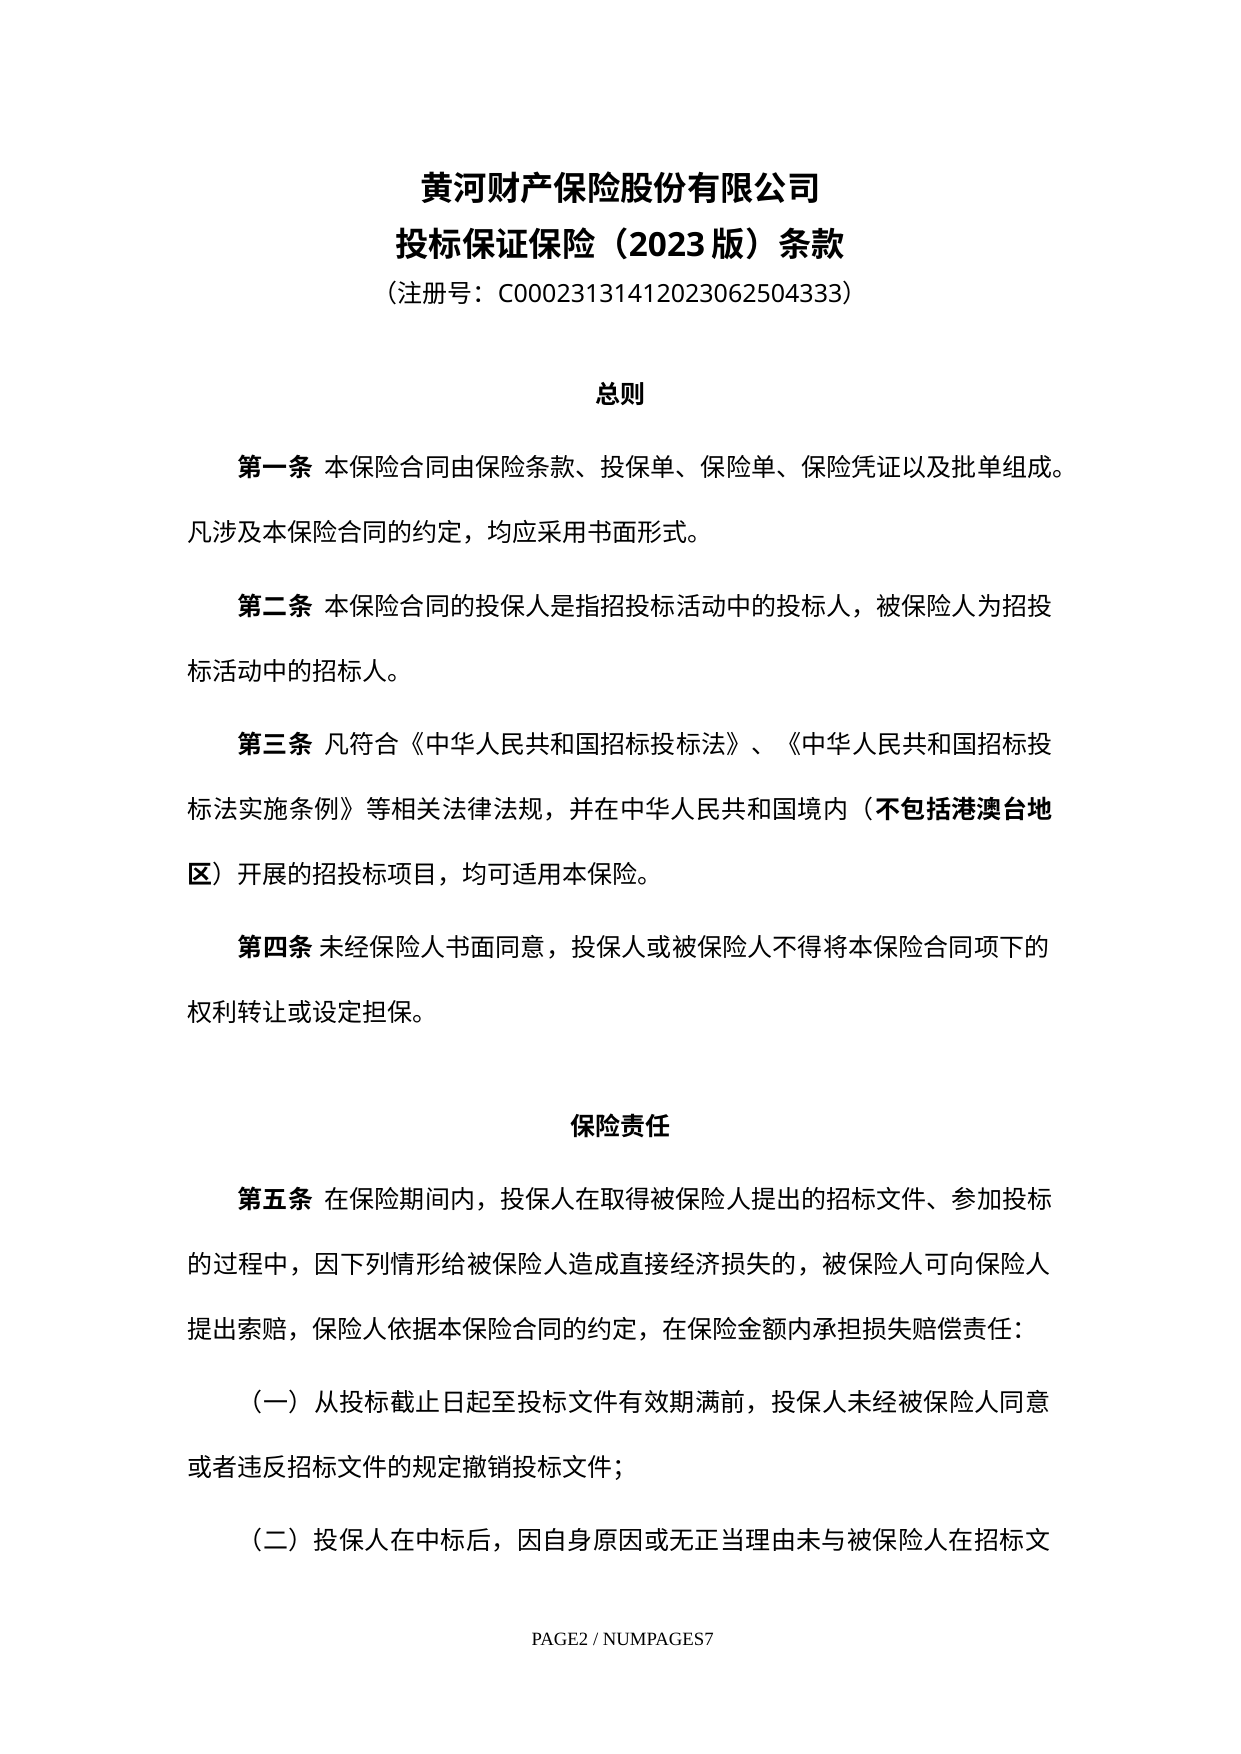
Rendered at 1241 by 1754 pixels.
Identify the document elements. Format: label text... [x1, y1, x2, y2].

text 第一条 本保险合同由保险条款、投保单、保险单、保险凭证以及批单组成。凡涉及本保险合同的约定，均应采用书面形式。 [187, 433, 1053, 563]
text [187, 1506, 1053, 1571]
text 第三条 凡符合《中华人民共和国招标投标法》、《中华人民共和国招标投标法实施条例》等相关法律法规，并在中华人民共和国境内（不包括港澳台地区）开展的招投标项目，均可适用本保险。 [187, 710, 1053, 905]
text 第五条 在保险期间内，投保人在取得被保险人提出的招标文件、参加投标的过程中，因下列情形给被保险人造成直接经济损失的，被保险人可向保险人提出索赔，保险人依据本保险合同的约定，在保险金额内承担损失赔偿责任： [187, 1165, 1053, 1360]
text （一）从投标截止日起至投标文件有效期满前，投保人未经被保险人同意或者违反招标文件的规定撤销投标文件； [187, 1368, 1053, 1498]
text 第二条 本保险合同的投保人是指招投标活动中的投标人，被保险人为招投标活动中的招标人。 [187, 572, 1053, 702]
text 投标保证保险（2023版）条款 [187, 217, 1053, 266]
text 黄河财产保险股份有限公司 [187, 162, 1053, 210]
text （注册号：C00023131412023062504333） [187, 273, 1053, 309]
text 第四条 未经保险人书面同意，投保人或被保险人不得将本保险合同项下的权利转让或设定担保。 [187, 913, 1053, 1043]
text 总则 [187, 360, 1053, 425]
text 保险责任 [187, 1092, 1053, 1157]
